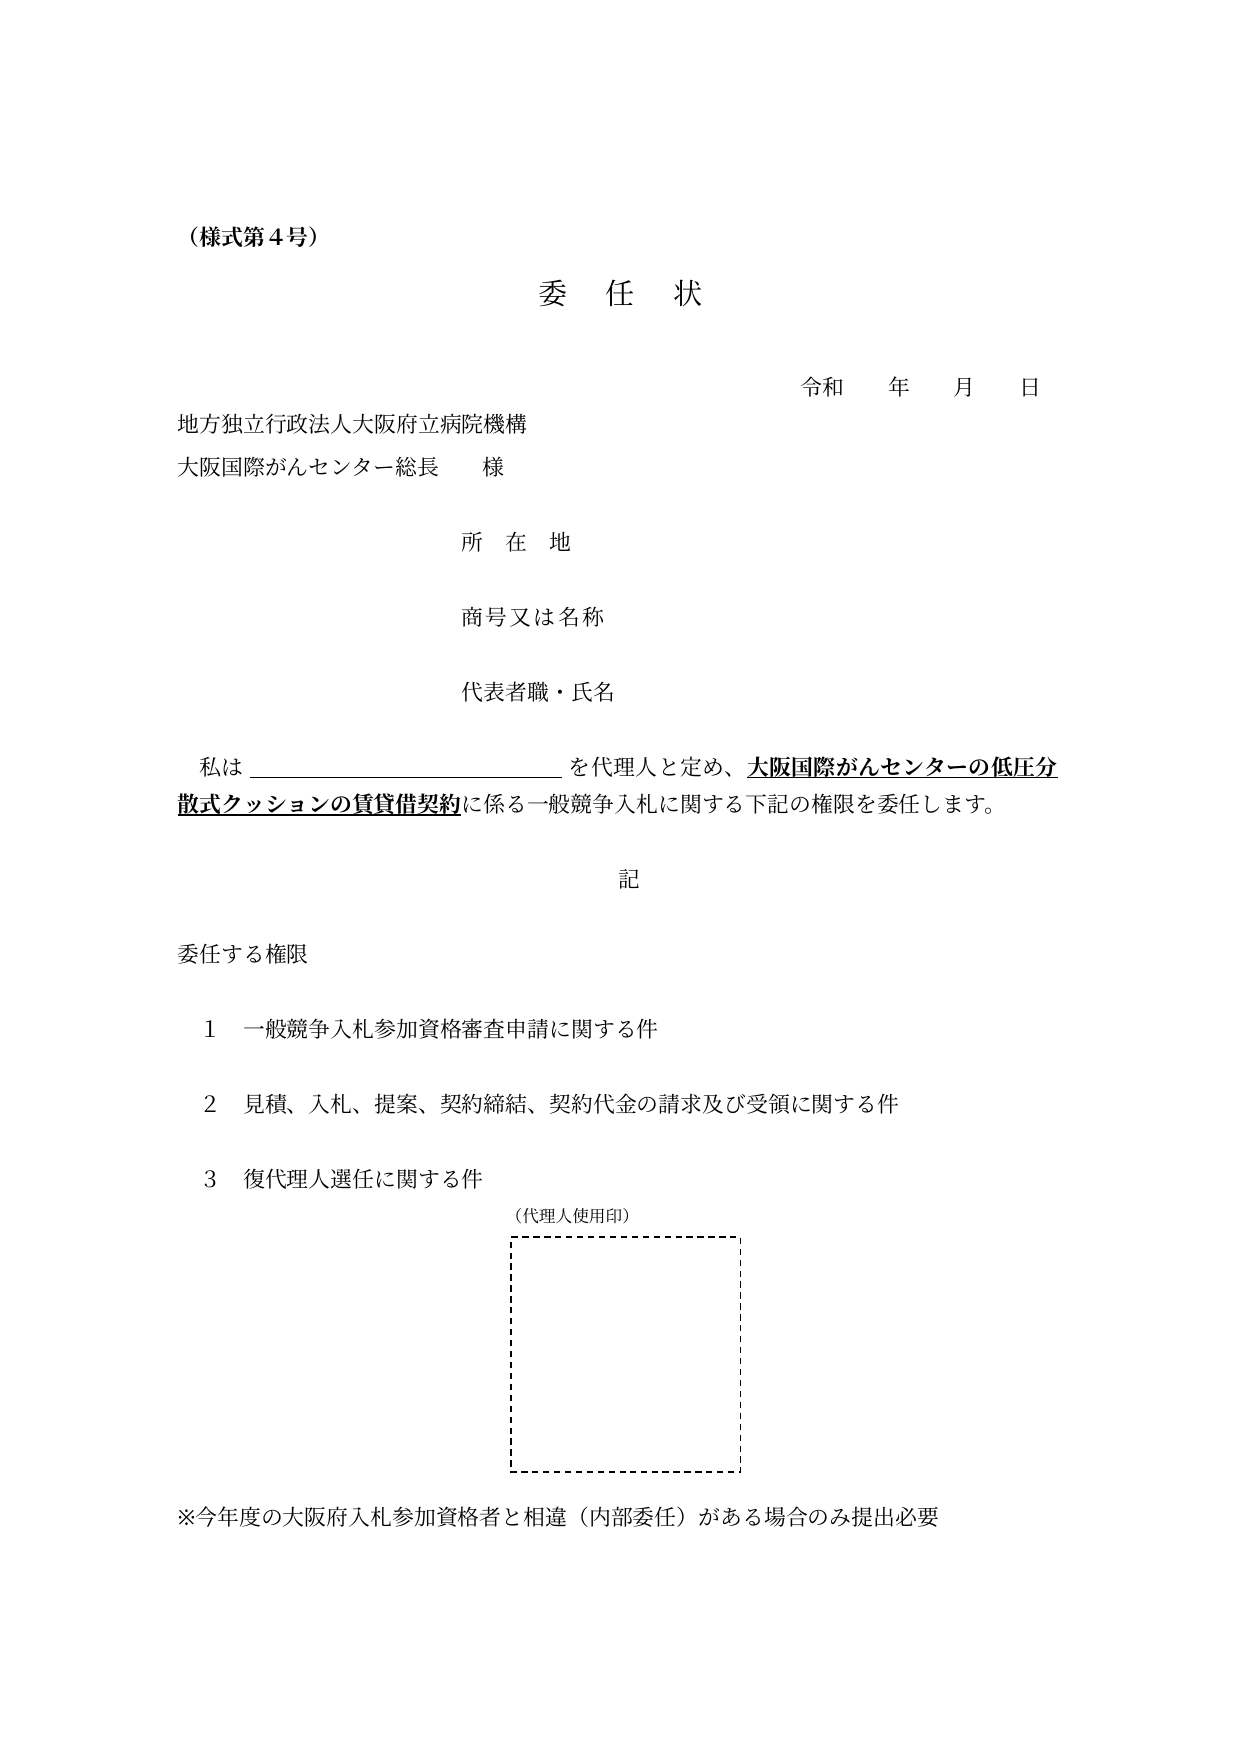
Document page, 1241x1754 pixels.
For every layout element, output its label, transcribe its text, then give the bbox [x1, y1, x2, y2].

text 地方独立行政法人大阪府立病院機構 [177, 404, 1063, 442]
text 令和 年 月 日 [177, 367, 1041, 404]
text 委任状 [177, 254, 1063, 329]
text ３ 復代理人選任に関する件 [177, 1159, 1063, 1197]
text 委任する権限 [177, 934, 1063, 972]
text （様式第４号） [177, 217, 1038, 254]
text １ 一般競争入札参加資格審査申請に関する件 [177, 1009, 1063, 1047]
text ２ 見積、入札、提案、契約締結、契約代金の請求及び受領に関する件 [177, 1084, 1063, 1122]
text 代表者職・氏名 [462, 672, 1063, 709]
text 商号又は名称 [462, 597, 1063, 634]
text 記 [177, 859, 1059, 897]
text ※今年度の大阪府入札参加資格者と相違（内部委任）がある場合のみ提出必要 [177, 1497, 1063, 1534]
text 所在地 [462, 522, 1063, 559]
text 私は を代理人と定め、大阪国際がんセンターの低圧分散式クッションの賃貸借契約に係る一般競争入札に関する下記の権限を委任します。 [177, 747, 1059, 822]
text （代理人使用印） [177, 1197, 1063, 1234]
text 大阪国際がんセンター総長 様 [177, 447, 883, 484]
